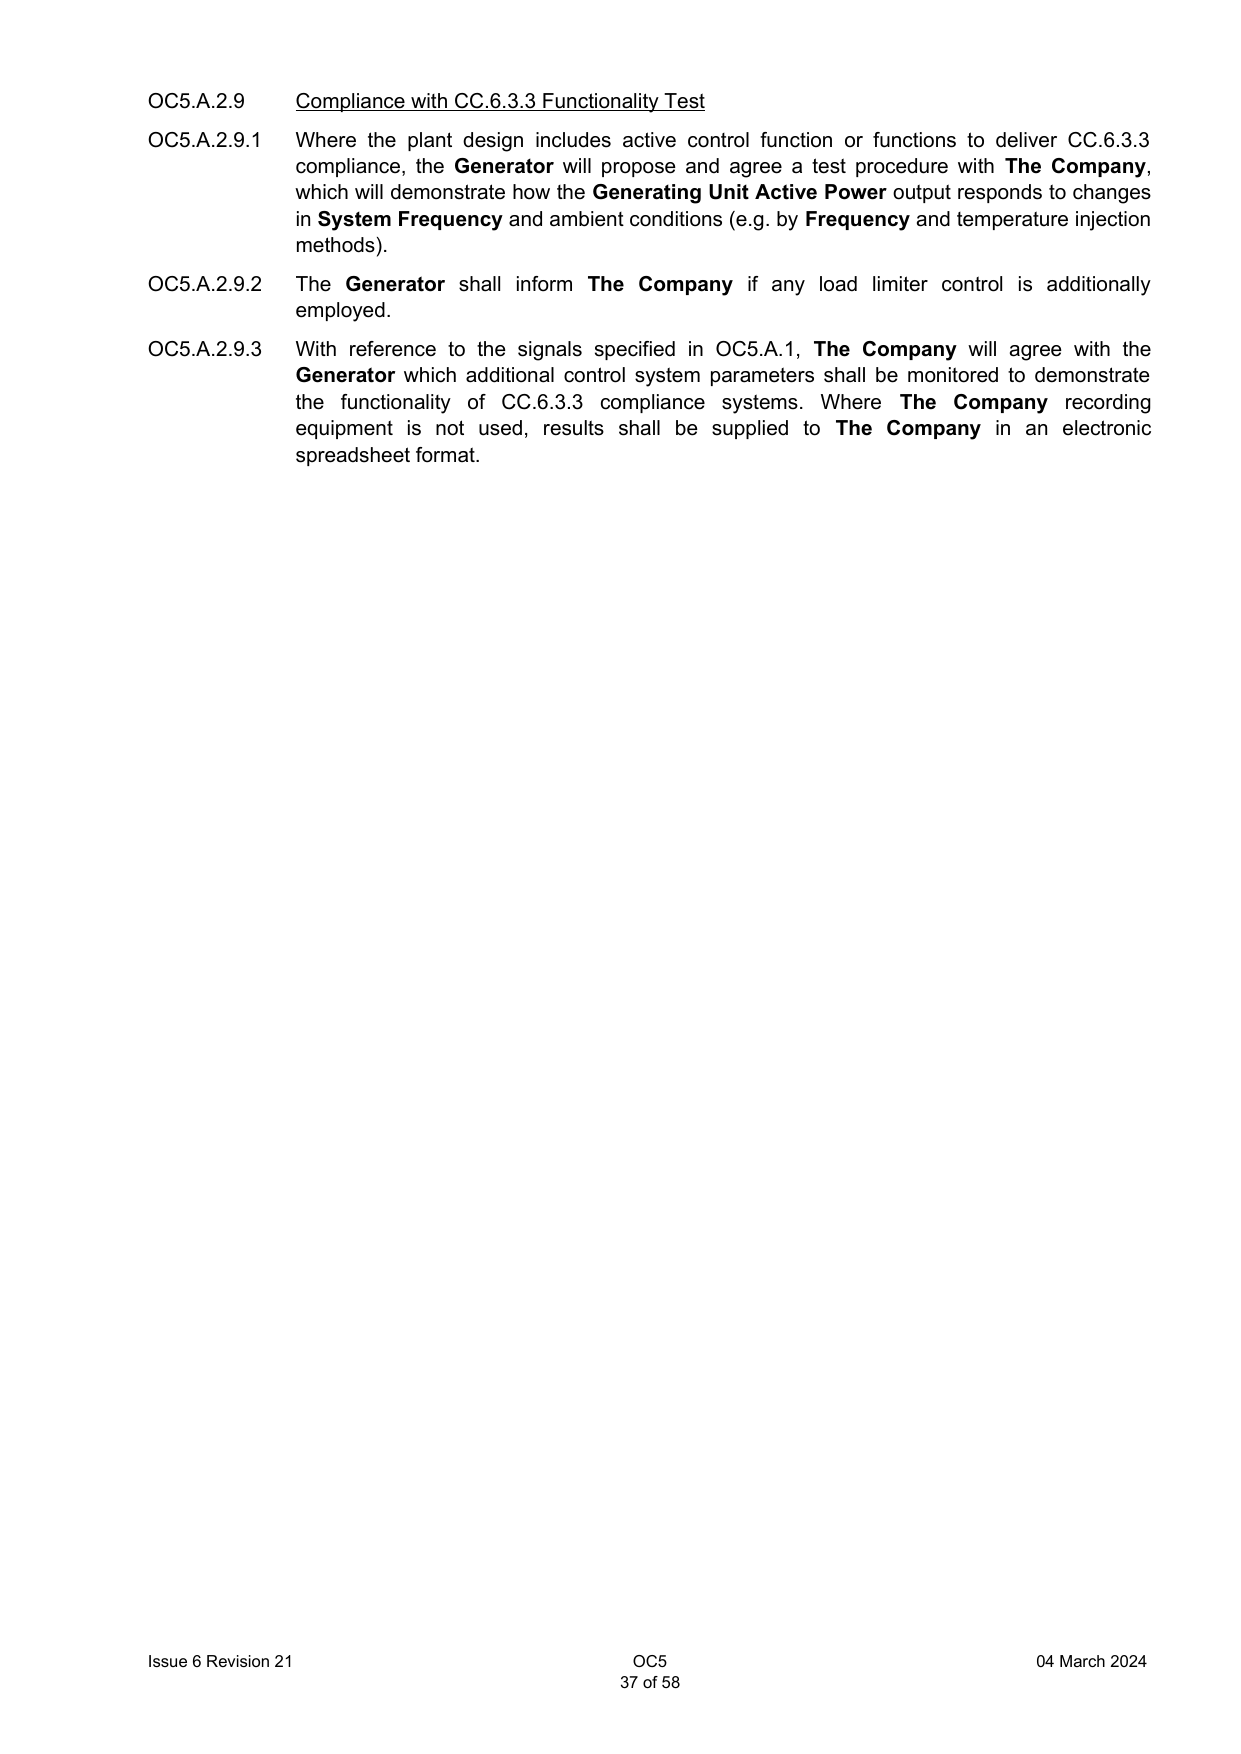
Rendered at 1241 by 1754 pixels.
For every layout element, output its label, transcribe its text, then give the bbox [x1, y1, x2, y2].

text OC5.A.2.9.1 Where the plant design includes active control function or functions to deliver CC.6.3.3 compliance, the Generator will propose and agree a test procedure with The Company, which will demonstrate how the Generating Unit Active Power output responds to changes in System Frequency and ambient conditions (e.g. by Frequency and temperature injection methods). [148, 127, 1152, 257]
text OC5.A.2.9.2 The Generator shall inform The Company if any load limiter control is additionally employed. [148, 272, 1152, 322]
text OC5.A.2.9.3 With reference to the signals specified in OC5.A.1, The Company will agree with the Generator which additional control system parameters shall be monitored to demonstrate the functionality of CC.6.3.3 compliance systems. Where The Company recording equipment is not used, results shall be supplied to The Company in an electronic spreadsheet format. [148, 337, 1152, 466]
text OC5.A.2.9 Compliance with CC.6.3.3 Functionality Test [148, 89, 1152, 113]
